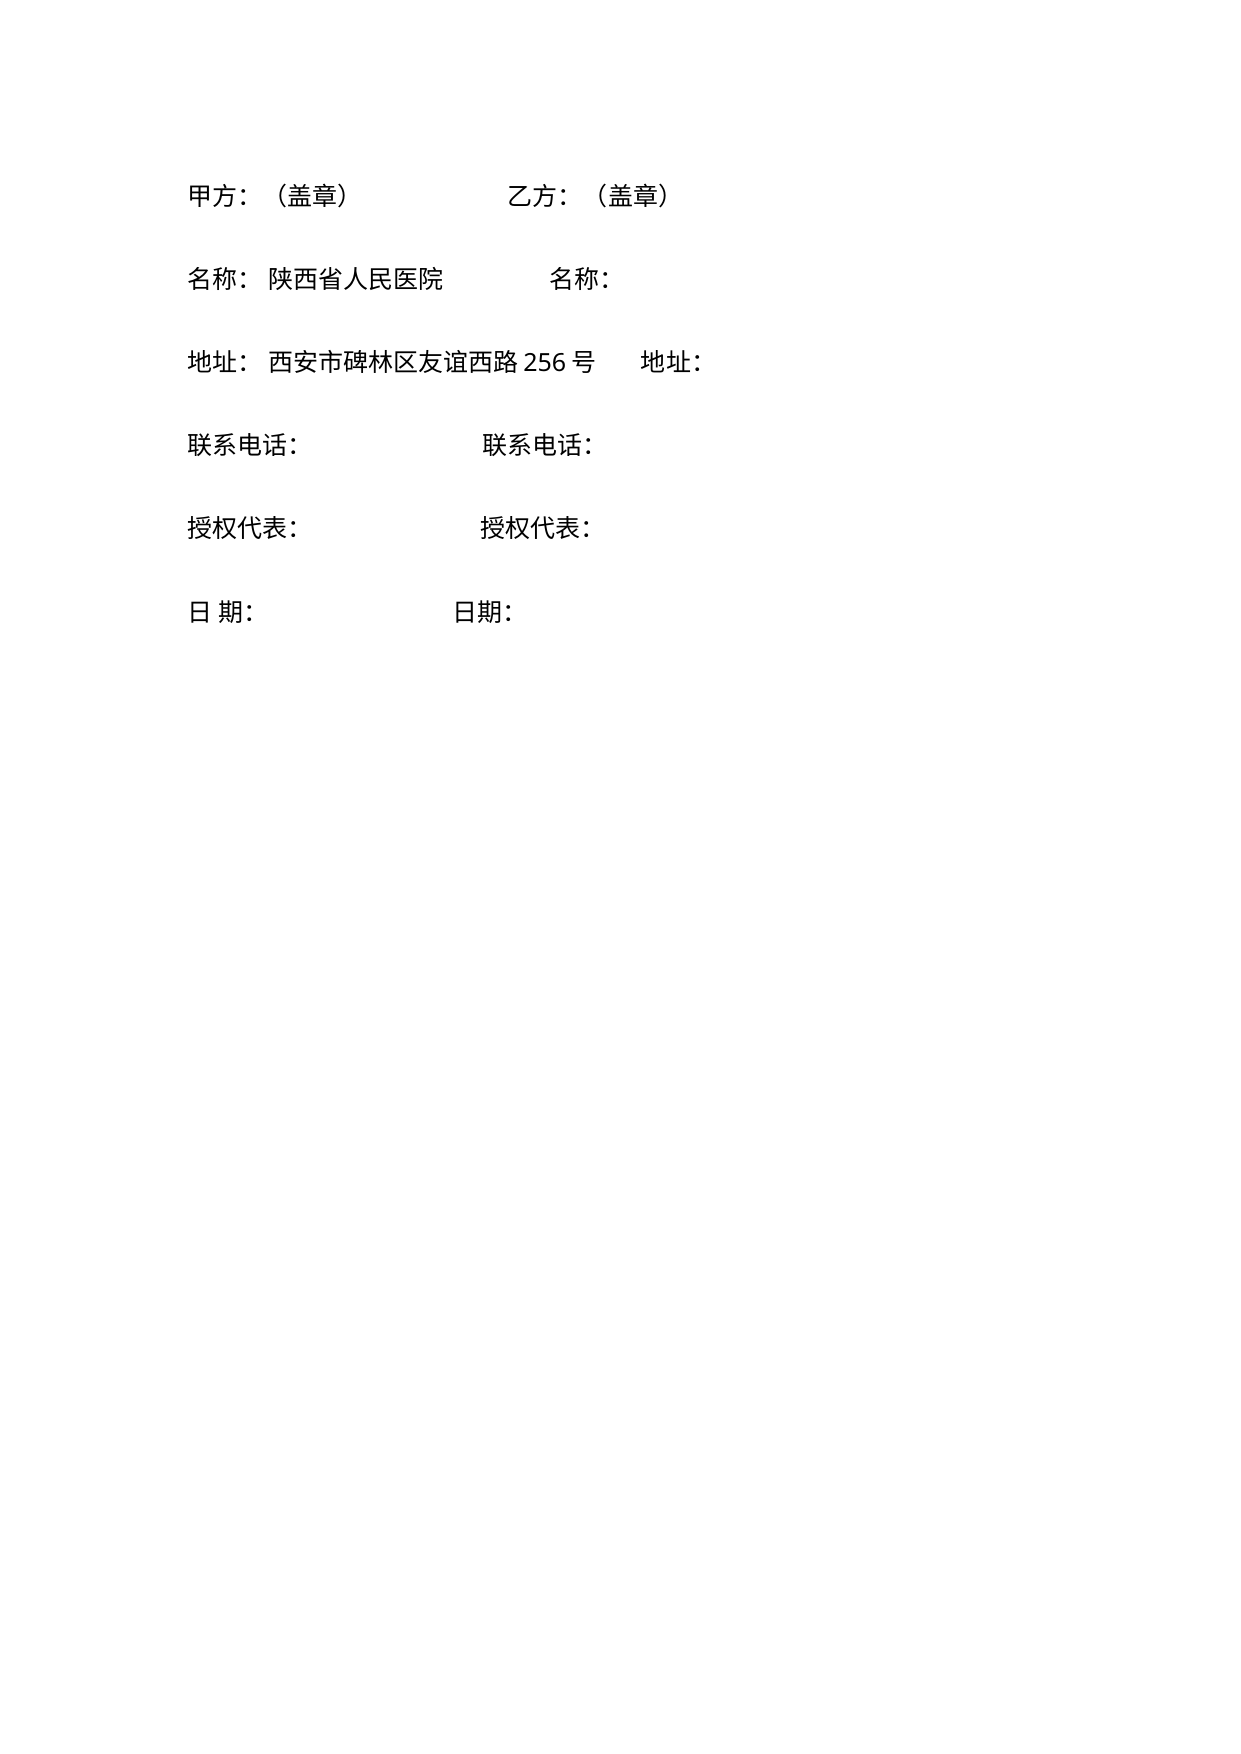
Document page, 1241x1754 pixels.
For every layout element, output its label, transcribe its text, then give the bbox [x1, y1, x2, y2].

text 甲方：（盖章） 乙方：（盖章） [187, 162, 1053, 227]
text 名称： 陕西省人民医院 名称： [187, 245, 1053, 310]
text 地址： 西安市碑林区友谊西路256号 地址： [187, 328, 1053, 393]
text 日 期： 日期： [187, 578, 1053, 643]
text 授权代表： 授权代表： [187, 494, 1053, 559]
text 联系电话： 联系电话： [187, 411, 1053, 476]
